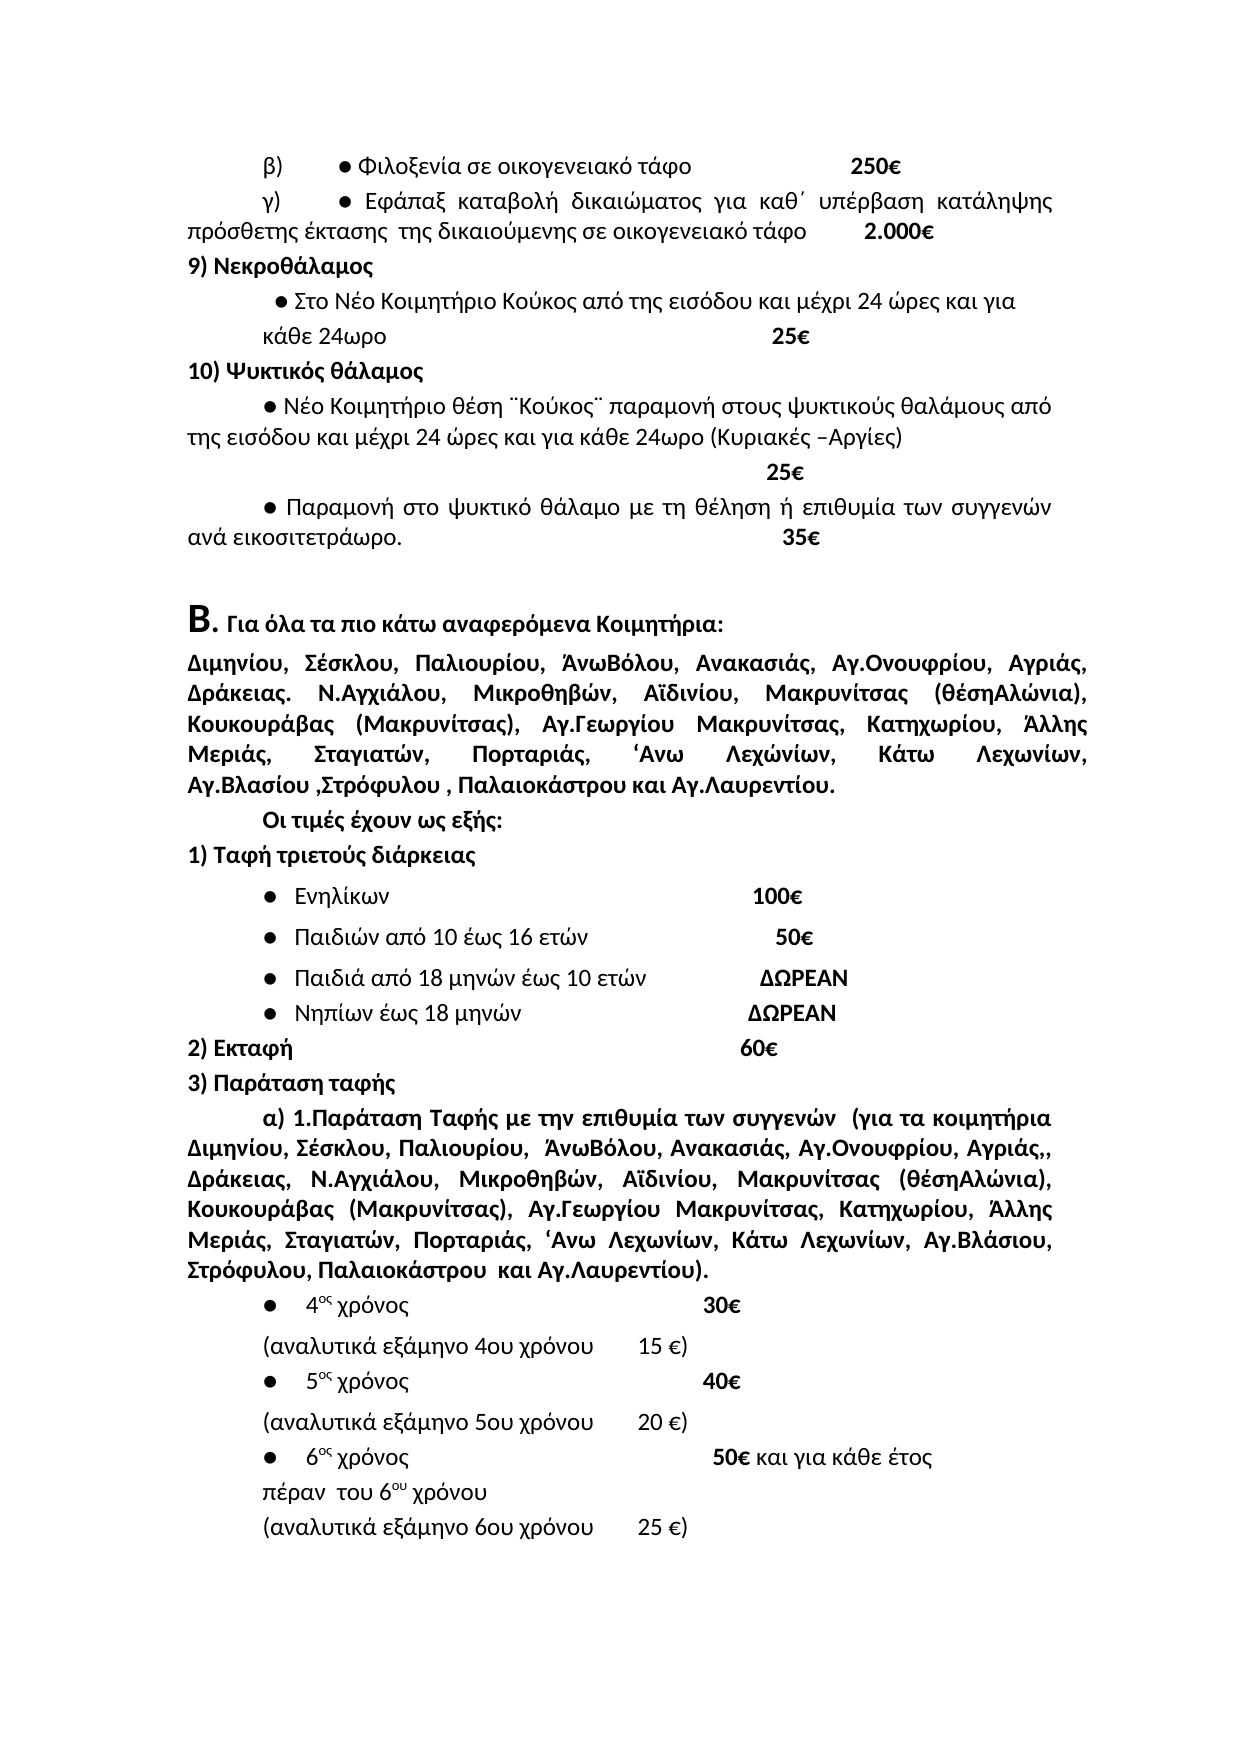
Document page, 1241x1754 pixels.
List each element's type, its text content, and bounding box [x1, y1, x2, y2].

text κάθε 24ωρο 25€ [187, 321, 1053, 351]
text ● Ενηλίκων 100€ [187, 880, 1053, 910]
text ● Παραμονή στο ψυκτικό θάλαμο με τη θέληση ή επιθυμία των συγγενών ανά εικοσιτετράωρο. 35€ [187, 491, 1053, 552]
text (αναλυτικά εξάμηνο 6ου χρόνου 25 €) [187, 1511, 1053, 1542]
text β) ● Φιλοξενία σε οικογενειακό τάφο 250€ [187, 150, 1053, 181]
text Β. Για όλα τα πιο κάτω αναφερόμενα Κοιμητήρια: [187, 592, 1053, 642]
text 9) Νεκροθάλαμος [187, 251, 1053, 281]
text πέραν του 6ου χρόνου [187, 1476, 1053, 1507]
text ● Νηπίων έως 18 μηνών ΔΩΡΕΑΝ [187, 997, 1053, 1027]
text ● Νέο Κοιμητήριο θέση ¨Κούκος¨ παραμονή στους ψυκτικούς θαλάμους από της εισόδου και μέχρι 24 ώρες και για κάθε 24ωρο (Κυριακές –Αργίες) [187, 391, 1053, 452]
text Διμηνίου, Σέσκλου, Παλιουρίου, ΆνωΒόλου, Ανακασιάς, Αγ.Ονουφρίου, Αγριάς, Δράκειας. Ν.Αγχιάλου, Μικροθηβών, Αϊδινίου, Μακρυνίτσας (θέσηΑλώνια), Κουκουράβας (Μακρυνίτσας), Αγ.Γεωργίου Μακρυνίτσας, Κατηχωρίου, Άλλης Μεριάς, Σταγιατών, Πορταριάς, ‘Ανω Λεχώνίων, Κάτω Λεχωνίων, Αγ.Βλασίου ,Στρόφυλου , Παλαιοκάστρου και Αγ.Λαυρεντίου. [187, 647, 1088, 799]
text γ) ● Εφάπαξ καταβολή δικαιώματος για καθ΄ υπέρβαση κατάληψης πρόσθετης έκτασης της δικαιούμενης σε οικογενειακό τάφο 2.000€ [187, 185, 1053, 246]
text ● Στο Νέο Κοιμητήριο Κούκος από της εισόδου και μέχρι 24 ώρες και για [187, 286, 1053, 316]
text ● 4ος χρόνος 30€ [187, 1289, 1053, 1320]
text Οι τιμές έχουν ως εξής: [187, 804, 1053, 834]
text ● 6ος χρόνος 50€ και για κάθε έτος [187, 1441, 1053, 1472]
text ● 5ος χρόνος 40€ [187, 1365, 1053, 1396]
text ● Παιδιά από 18 μηνών έως 10 ετών ΔΩΡΕΑΝ [187, 962, 1053, 992]
text 2) Εκταφή 60€ [187, 1032, 1053, 1062]
text α) 1.Παράταση Ταφής με την επιθυμία των συγγενών (για τα κοιμητήρια Διμηνίου, Σέσκλου, Παλιουρίου, ΆνωΒόλου, Ανακασιάς, Αγ.Ονουφρίου, Αγριάς,, Δράκειας, Ν.Αγχιάλου, Μικροθηβών, Αϊδινίου, Μακρυνίτσας (θέσηΑλώνια), Κουκουράβας (Μακρυνίτσας), Αγ.Γεωργίου Μακρυνίτσας, Κατηχωρίου, Άλλης Μεριάς, Σταγιατών, Πορταριάς, ‘Ανω Λεχωνίων, Κάτω Λεχωνίων, Αγ.Βλάσιου, Στρόφυλου, Παλαιοκάστρου και Αγ.Λαυρεντίου). [187, 1102, 1053, 1285]
text (αναλυτικά εξάμηνο 4ου χρόνου 15 €) [187, 1330, 1053, 1361]
text 1) Ταφή τριετούς διάρκειας [187, 839, 1053, 869]
text ● Παιδιών από 10 έως 16 ετών 50€ [187, 921, 1053, 951]
text 3) Παράταση ταφής [187, 1067, 1053, 1097]
text 10) Ψυκτικός θάλαμος [187, 356, 1053, 386]
text (αναλυτικά εξάμηνο 5ου χρόνου 20 €) [187, 1406, 1053, 1437]
text 25€ [187, 456, 1053, 487]
